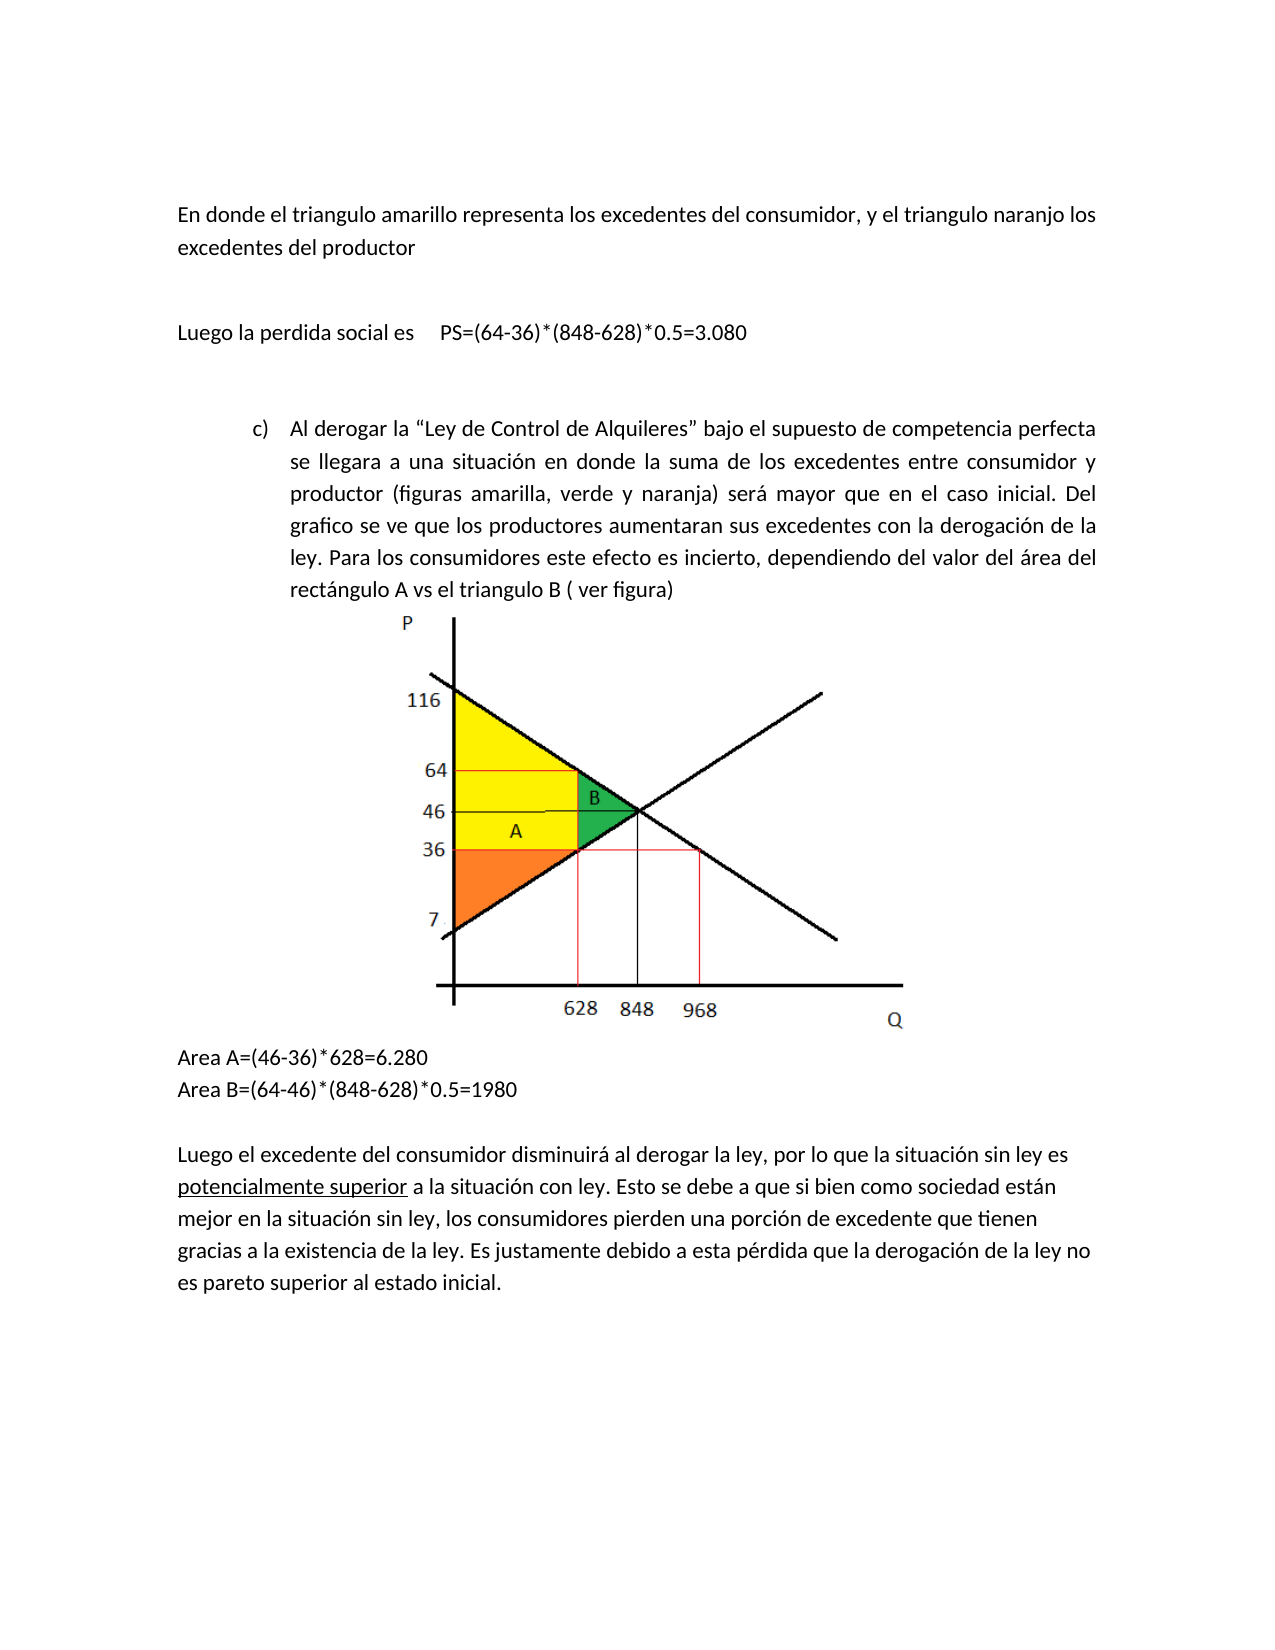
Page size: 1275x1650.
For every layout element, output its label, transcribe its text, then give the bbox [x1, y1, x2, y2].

text Area B=(64-46)*(848-628)*0.5=1980 [177, 1075, 1098, 1103]
list Al derogar la “Ley de Control de Alquileres” bajo el supuesto de competencia perfecta se llegara a una situación en donde la suma de los excedentes entre consumidor y productor (figuras amarilla, verde y naranja) será mayor que en el caso inicial. Del grafico se ve que los productores aumentaran sus excedentes con la derogación de la ley. Para los consumidores este efecto es incierto, dependiendo del valor del área del rectángulo A vs el triangulo B ( ver figura) [252, 414, 1098, 603]
text Area A=(46-36)*628=6.280 [177, 1043, 1098, 1071]
text Luego la perdida social es PS=(64-36)*(848-628)*0.5=3.080 [177, 318, 1098, 346]
text Luego el excedente del consumidor disminuirá al derogar la ley, por lo que la situación sin ley es potencialmente superior a la situación con ley. Esto se debe a que si bien como sociedad están mejor en la situación sin ley, los consumidores pierden una porción de excedente que tienen gracias a la existencia de la ley. Es justamente debido a esta pérdida que la derogación de la ley no es pareto superior al estado inicial. [177, 1140, 1098, 1296]
picture [388, 607, 917, 1039]
text En donde el triangulo amarillo representa los excedentes del consumidor, y el triangulo naranjo los excedentes del productor [177, 201, 1098, 261]
